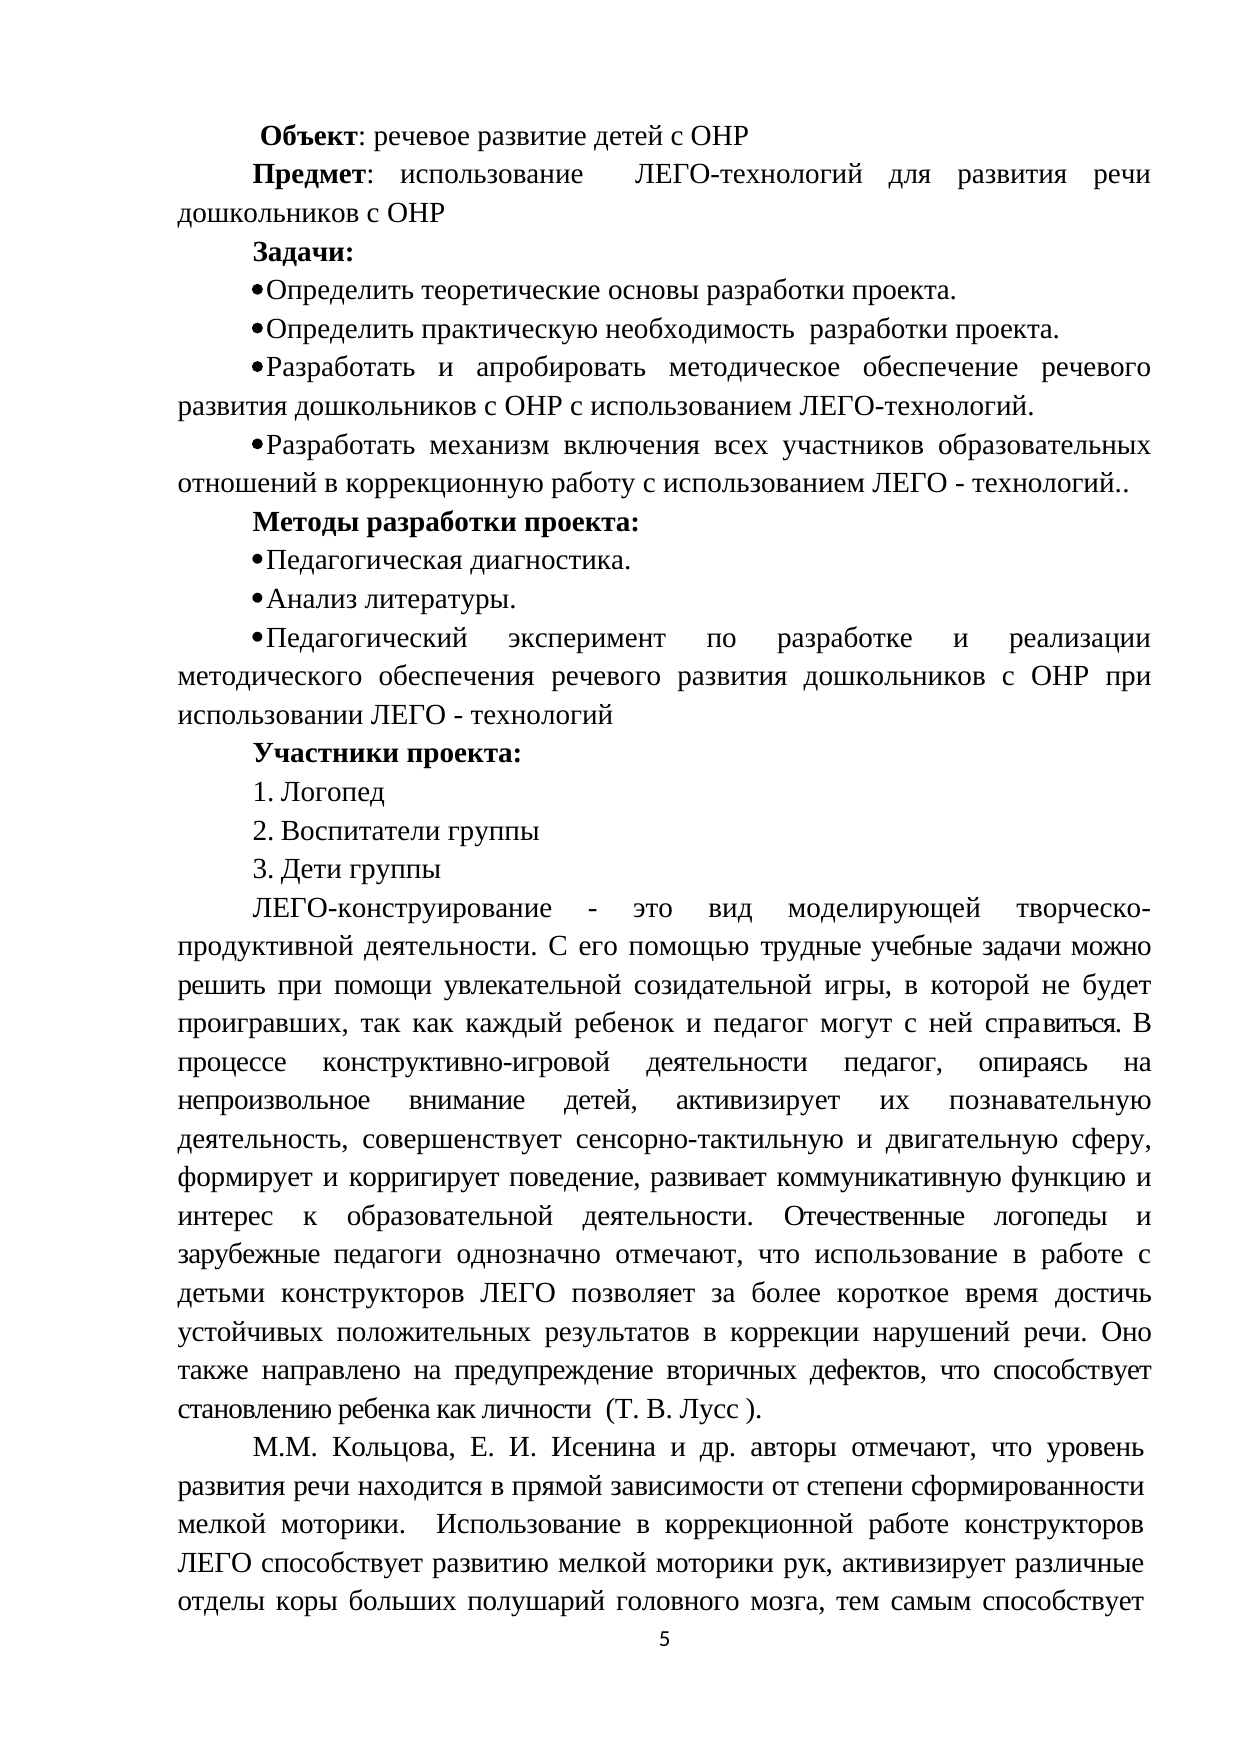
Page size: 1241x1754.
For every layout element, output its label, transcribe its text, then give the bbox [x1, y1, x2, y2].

list Анализ литературы. [177, 581, 1152, 615]
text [177, 1429, 1144, 1617]
text Участники проекта: [177, 736, 1152, 769]
text Объект: речевое развитие детей с ОНР [177, 118, 1152, 152]
text Задачи: [177, 234, 1152, 267]
list Воспитатели группы [177, 813, 1152, 846]
list Дети группы [177, 851, 1152, 885]
text Предмет: использование ЛЕГО-технологий для развития речи дошкольников с ОНР [177, 157, 1152, 229]
text Методы разработки проекта: [177, 504, 1152, 537]
list Разработать механизм включения всех участников образовательных отношений в коррекционную работу с использованием ЛЕГО - технологий.. [177, 427, 1152, 499]
list Педагогическая диагностика. [177, 542, 1152, 576]
list Педагогический эксперимент по разработке и реализации методического обеспечения речевого развития дошкольников с ОНР при использовании ЛЕГО - технологий [177, 620, 1152, 731]
list Определить теоретические основы разработки проекта. [177, 272, 1152, 306]
list Логопед [177, 774, 1152, 808]
text ЛЕГО-конструирование - это вид моделирующей творческо-продуктивной деятельности. С его помощью трудные учебные задачи можно решить при помощи увлекательной созидательной игры, в которой не будет проигравших, так как каждый ребенок и педагог могут с ней справиться. В процессе конструктивно-игровой деятельности педагог, опираясь на непроизвольное внимание детей, активизирует их познавательную деятельность, совершенствует сенсорно-тактильную и двигательную сферу, формирует и корригирует поведение, развивает коммуникативную функцию и интерес к образовательной деятельности. Отечественные логопеды и зарубежные педагоги однозначно отмечают, что использование в работе с детьми конструкторов ЛЕГО позволяет за более короткое время достичь устойчивых положительных результатов в коррекции нарушений речи. Оно также направлено на предупреждение вторичных дефектов, что способствует становлению ребенка как личности (Т. В. Лусс ). [177, 890, 1152, 1424]
list Определить практическую необходимость разработки проекта. [177, 311, 1152, 344]
list Разработать и апробировать методическое обеспечение речевого развития дошкольников с ОНР с использованием ЛЕГО-технологий. [177, 349, 1152, 422]
